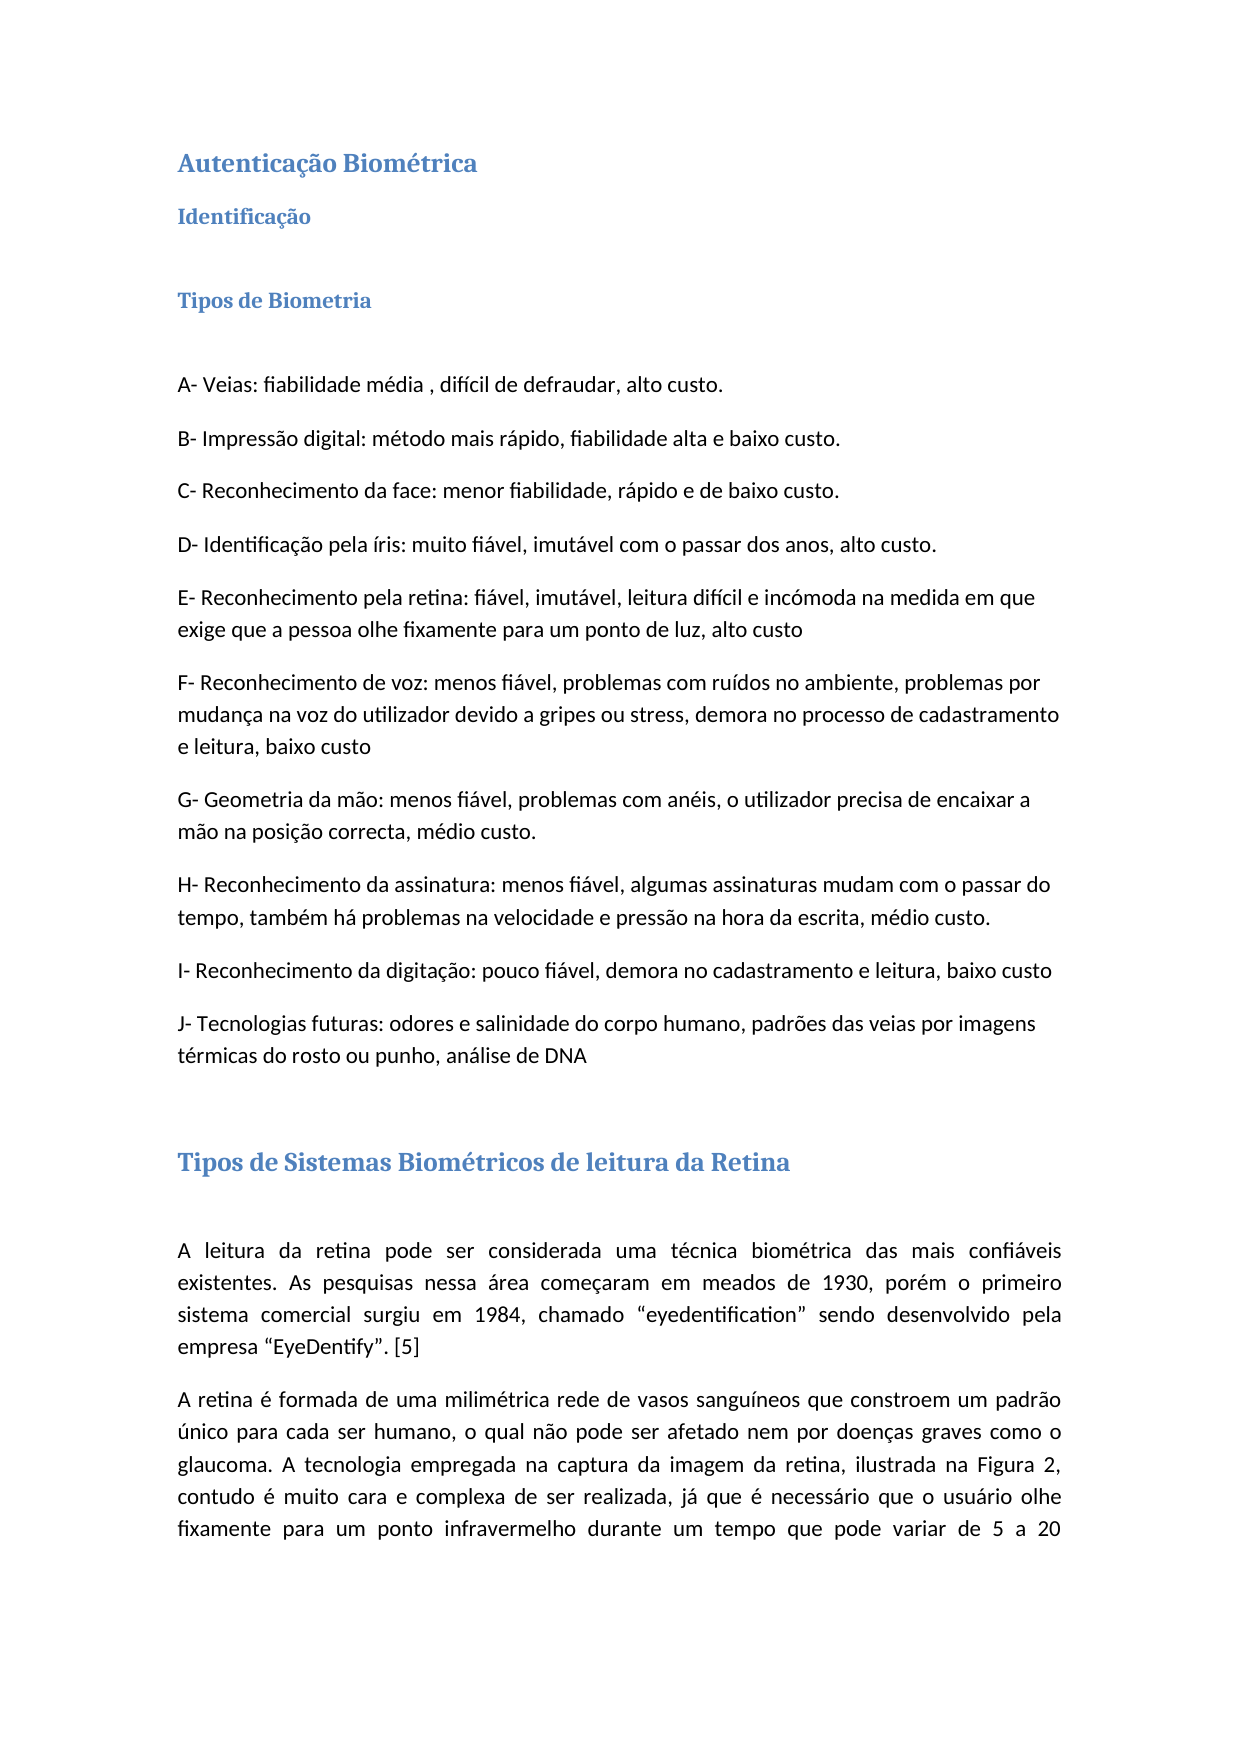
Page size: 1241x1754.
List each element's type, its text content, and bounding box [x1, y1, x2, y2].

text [177, 1385, 1063, 1542]
text J- Tecnologias futuras: odores e salinidade do corpo humano, padrões das veias por imagens térmicas do rosto ou punho, análise de DNA [177, 1009, 1063, 1069]
text H- Reconhecimento da assinatura: menos fiável, algumas assinaturas mudam com o passar do tempo, também há problemas na velocidade e pressão na hora da escrita, médio custo. [177, 871, 1063, 931]
subtitle Tipos de Sistemas Biométricos de leitura da Retina [177, 1147, 1063, 1178]
text D- Identificação pela íris: muito fiável, imutável com o passar dos anos, alto custo. [177, 530, 1063, 558]
text A- Veias: fiabilidade média , difícil de defraudar, alto custo. [177, 371, 1063, 399]
text A leitura da retina pode ser considerada uma técnica biométrica das mais confiáveis existentes. As pesquisas nessa área começaram em meados de 1930, porém o primeiro sistema comercial surgiu em 1984, chamado “eyedentification” sendo desenvolvido pela empresa “EyeDentify”. [5] [177, 1236, 1063, 1360]
text F- Reconhecimento de voz: menos fiável, problemas com ruídos no ambiente, problemas por mudança na voz do utilizador devido a gripes ou stress, demora no processo de cadastramento e leitura, baixo custo [177, 668, 1063, 760]
subtitle Autenticação Biométrica [177, 148, 1063, 179]
text I- Reconhecimento da digitação: pouco fiável, demora no cadastramento e leitura, baixo custo [177, 956, 1063, 984]
text B- Impressão digital: método mais rápido, fiabilidade alta e baixo custo. [177, 424, 1063, 452]
text E- Reconhecimento pela retina: fiável, imutável, leitura difícil e incómoda na medida em que exige que a pessoa olhe fixamente para um ponto de luz, alto custo [177, 583, 1063, 643]
subtitle Tipos de Biometria [177, 287, 1063, 314]
text G- Geometria da mão: menos fiável, problemas com anéis, o utilizador precisa de encaixar a mão na posição correcta, médio custo. [177, 785, 1063, 846]
text C- Reconhecimento da face: menor fiabilidade, rápido e de baixo custo. [177, 477, 1063, 505]
subtitle Identificação [177, 204, 1063, 231]
